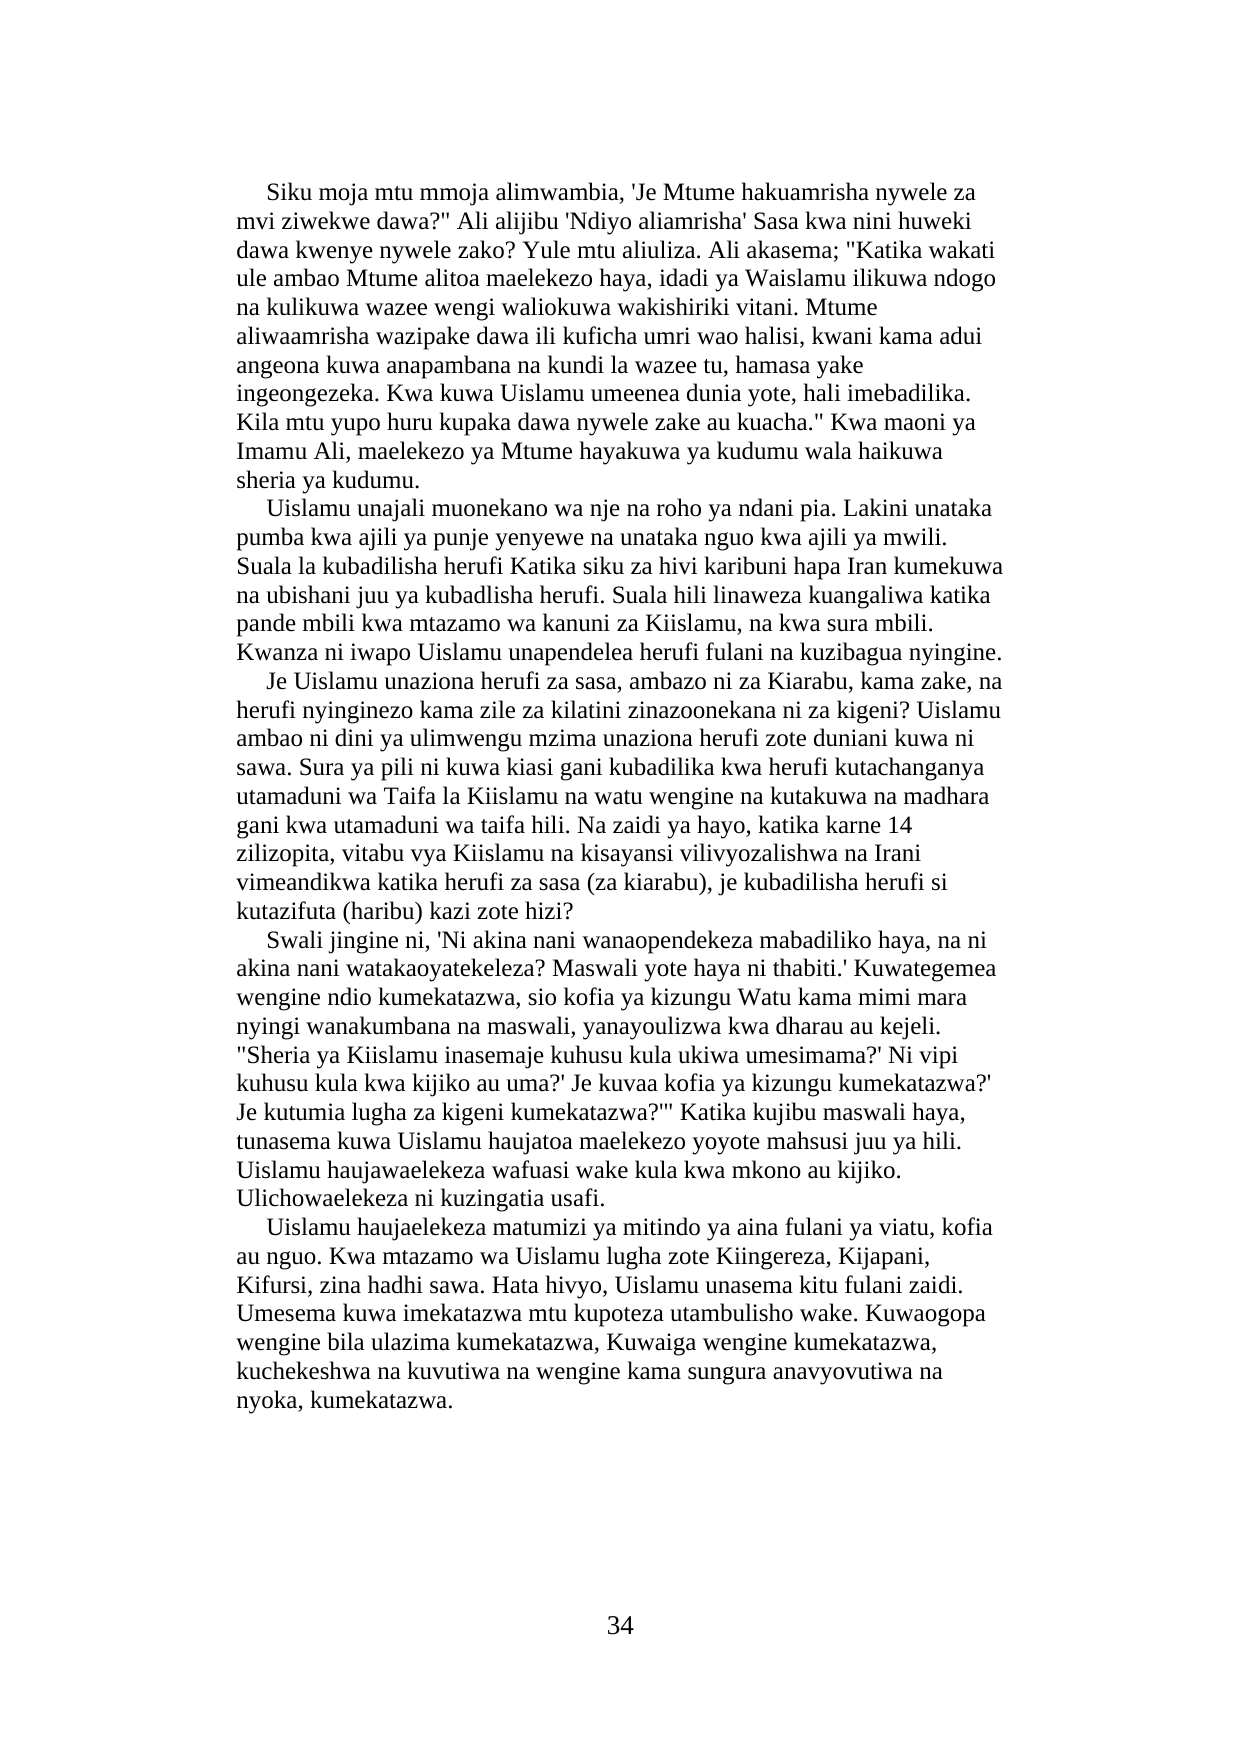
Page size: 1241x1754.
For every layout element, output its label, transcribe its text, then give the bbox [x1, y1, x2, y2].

text Je Uislamu unaziona herufi za sasa, ambazo ni za Kiarabu, kama zake, na herufi nyinginezo kama zile za kilatini zinazoonekana ni za kigeni? Uislamu ambao ni dini ya ulimwengu mzima unaziona herufi zote duniani kuwa ni sawa. Sura ya pili ni kuwa kiasi gani kubadilika kwa herufi kutachanganya utamaduni wa Taifa la Kiislamu na watu wengine na kutakuwa na madhara gani kwa utamaduni wa taifa hili. Na zaidi ya hayo, katika karne 14 zilizopita, vitabu vya Kiislamu na kisayansi vilivyozalishwa na Irani vimeandikwa katika herufi za sasa (za kiarabu), je kubadilisha herufi si kutazifuta (haribu) kazi zote hizi? [236, 666, 1004, 925]
text Uislamu haujaelekeza matumizi ya mitindo ya aina fulani ya viatu, kofia au nguo. Kwa mtazamo wa Uislamu lugha zote Kiingereza, Kijapani, Kifursi, zina hadhi sawa. Hata hivyo, Uislamu unasema kitu fulani zaidi. Umesema kuwa imekatazwa mtu kupoteza utambulisho wake. Kuwaogopa wengine bila ulazima kumekatazwa, Kuwaiga wengine kumekatazwa, kuchekeshwa na kuvutiwa na wengine kama sungura anavyovutiwa na nyoka, kumekatazwa. [236, 1212, 1004, 1413]
text Uislamu unajali muonekano wa nje na roho ya ndani pia. Lakini unataka pumba kwa ajili ya punje yenyewe na unataka nguo kwa ajili ya mwili. Suala la kubadilisha herufi Katika siku za hivi karibuni hapa Iran kumekuwa na ubishani juu ya kubadlisha herufi. Suala hili linaweza kuangaliwa katika pande mbili kwa mtazamo wa kanuni za Kiislamu, na kwa sura mbili. Kwanza ni iwapo Uislamu unapendelea herufi fulani na kuzibagua nyingine. [236, 493, 1004, 666]
text Siku moja mtu mmoja alimwambia, 'Je Mtume hakuamrisha nywele za mvi ziwekwe dawa?" Ali alijibu 'Ndiyo aliamrisha' Sasa kwa nini huweki dawa kwenye nywele zako? Yule mtu aliuliza. Ali akasema; "Katika wakati ule ambao Mtume alitoa maelekezo haya, idadi ya Waislamu ilikuwa ndogo na kulikuwa wazee wengi waliokuwa wakishiriki vitani. Mtume aliwaamrisha wazipake dawa ili kuficha umri wao halisi, kwani kama adui angeona kuwa anapambana na kundi la wazee tu, hamasa yake ingeongezeka. Kwa kuwa Uislamu umeenea dunia yote, hali imebadilika. Kila mtu yupo huru kupaka dawa nywele zake au kuacha." Kwa maoni ya Imamu Ali, maelekezo ya Mtume hayakuwa ya kudumu wala haikuwa sheria ya kudumu. [236, 177, 1004, 493]
text Swali jingine ni, 'Ni akina nani wanaopendekeza mabadiliko haya, na ni akina nani watakaoyatekeleza? Maswali yote haya ni thabiti.' Kuwategemea wengine ndio kumekatazwa, sio kofia ya kizungu Watu kama mimi mara nyingi wanakumbana na maswali, yanayoulizwa kwa dharau au kejeli. "Sheria ya Kiislamu inasemaje kuhusu kula ukiwa umesimama?' Ni vipi kuhusu kula kwa kijiko au uma?' Je kuvaa kofia ya kizungu kumekatazwa?' Je kutumia lugha za kigeni kumekatazwa?'" Katika kujibu maswali haya, tunasema kuwa Uislamu haujatoa maelekezo yoyote mahsusi juu ya hili. Uislamu haujawaelekeza wafuasi wake kula kwa mkono au kijiko. Ulichowaelekeza ni kuzingatia usafi. [236, 925, 1004, 1212]
